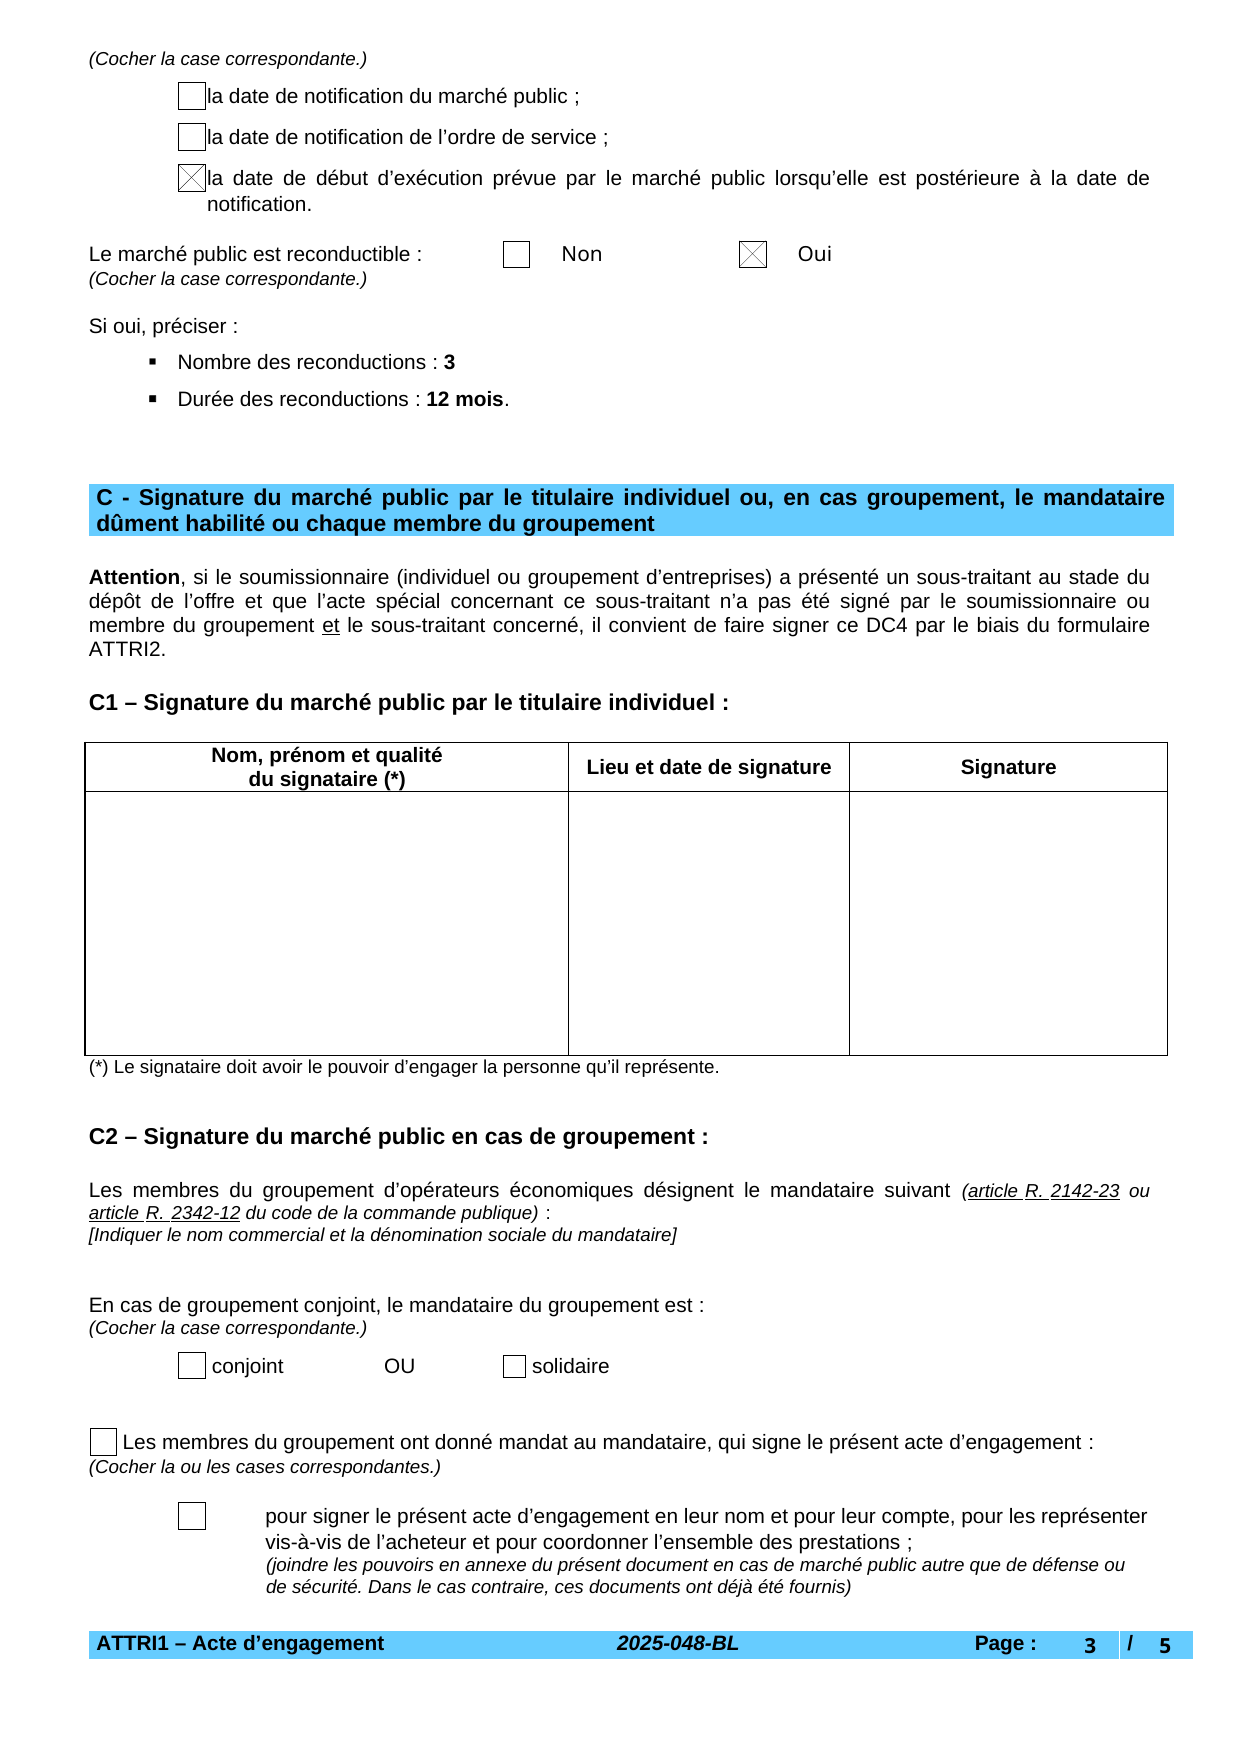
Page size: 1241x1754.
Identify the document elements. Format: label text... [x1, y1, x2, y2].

text C1 – Signature du marché public par le titulaire individuel : [89, 689, 1152, 715]
text C2 – Signature du marché public en cas de groupement : [89, 1123, 1152, 1150]
text la date de début d’exécution prévue par le marché public lorsqu’elle est postérieure à la date de notification. [148, 163, 1152, 216]
text (Cocher la case correspondante.) [89, 268, 1152, 289]
table_header C - Signature du marché public par le titulaire individuel ou, en cas groupement, le mandataire dûment habilité ou chaque membre du groupement [89, 484, 1174, 536]
list Durée des reconductions : 12 mois. [148, 387, 1152, 411]
text conjoint OU solidaire [89, 1351, 1152, 1379]
text [Indiquer le nom commercial et la dénomination sociale du mandataire] [89, 1224, 1152, 1245]
table_header Nom, prénom et qualité du signataire (*) [86, 743, 568, 791]
text (*) Le signataire doit avoir le pouvoir d’engager la personne qu’il représente. [89, 1056, 1152, 1078]
text Les membres du groupement d’opérateurs économiques désignent le mandataire suivant (article R. 2142-23 ou article R. 2342-12 du code de la commande publique) : [89, 1178, 1152, 1224]
text Le marché public est reconductible : Non Oui [89, 239, 1152, 268]
table_cell [850, 792, 1167, 1055]
table_cell [86, 792, 568, 1055]
table_header Lieu et date de signature [569, 743, 849, 791]
list Nombre des reconductions : 3 [148, 350, 1152, 374]
text Attention, si le soumissionnaire (individuel ou groupement d’entreprises) a présenté un sous-traitant au stade du dépôt de l’offre et que l’acte spécial concernant ce sous-traitant n’a pas été signé par le soumissionnaire ou membre du groupement et le sous-traitant concerné, il convient de faire signer ce DC4 par le biais du formulaire ATTRI2. [89, 565, 1152, 661]
text la date de notification du marché public ; [148, 81, 1152, 110]
table_cell [569, 792, 849, 1055]
table_header Signature [850, 743, 1167, 791]
text Si oui, préciser : [89, 313, 1152, 337]
text pour signer le présent acte d’engagement en leur nom et pour leur compte, pour les représenter vis-à-vis de l’acheteur et pour coordonner l’ensemble des prestations ; [89, 1501, 1152, 1554]
text la date de notification de l’ordre de service ; [148, 122, 1152, 151]
text Les membres du groupement ont donné mandat au mandataire, qui signe le présent acte d’engagement : [89, 1427, 1152, 1456]
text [266, 1554, 1152, 1597]
text (Cocher la case correspondante.) [89, 1317, 1152, 1339]
text (Cocher la ou les cases correspondantes.) [89, 1456, 1152, 1477]
text (Cocher la case correspondante.) [89, 47, 1152, 69]
text En cas de groupement conjoint, le mandataire du groupement est : [89, 1293, 1152, 1317]
